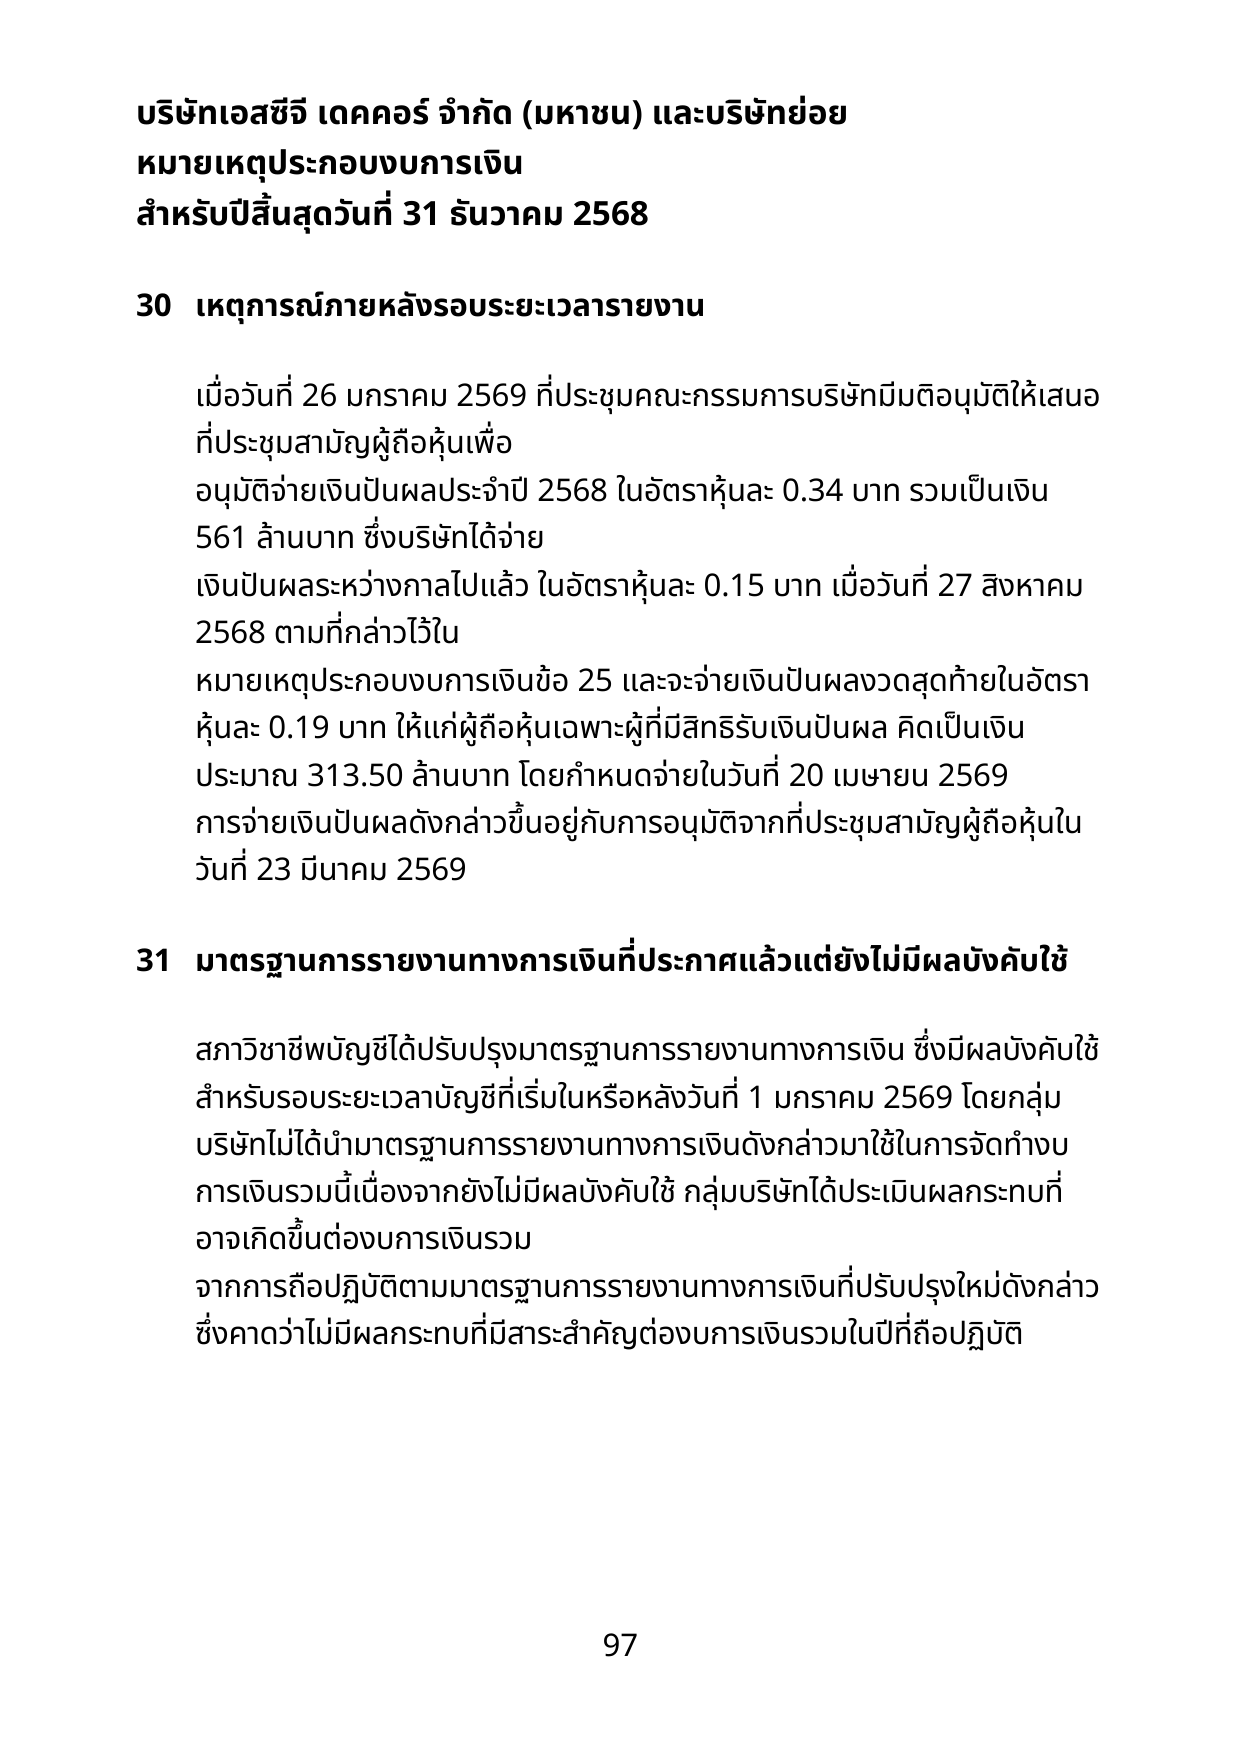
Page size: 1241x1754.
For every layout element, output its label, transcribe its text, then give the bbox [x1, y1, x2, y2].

text เมื่อวันที่ 26 มกราคม 2569 ที่ประชุมคณะกรรมการบริษัทมีมติอนุมัติให้เสนอที่ประชุมสามัญผู้ถือหุ้นเพื่อ อนุมัติจ่ายเงินปันผลประจำปี 2568 ในอัตราหุ้นละ 0.34 บาท รวมเป็นเงิน 561 ล้านบาท ซึ่งบริษัทได้จ่าย เงินปันผลระหว่างกาลไปแล้ว ในอัตราหุ้นละ 0.15 บาท เมื่อวันที่ 27 สิงหาคม 2568 ตามที่กล่าวไว้ใน หมายเหตุประกอบงบการเงินข้อ 25 และจะจ่ายเงินปันผลงวดสุดท้ายในอัตราหุ้นละ 0.19 บาท ให้แก่ผู้ถือหุ้นเฉพาะผู้ที่มีสิทธิรับเงินปันผล คิดเป็นเงินประมาณ 313.50 ล้านบาท โดยกำหนดจ่ายในวันที่ 20 เมษายน 2569 การจ่ายเงินปันผลดังกล่าวขึ้นอยู่กับการอนุมัติจากที่ประชุมสามัญผู้ถือหุ้นในวันที่ 23 มีนาคม 2569 [195, 373, 1104, 895]
list มาตรฐานการรายงานทางการเงินที่ประกาศแล้วแต่ยังไม่มีผลบังคับใช้ [136, 937, 1104, 985]
text สภาวิชาชีพบัญชีได้ปรับปรุงมาตรฐานการรายงานทางการเงิน ซึ่งมีผลบังคับใช้สำหรับรอบระยะเวลาบัญชีที่เริ่มในหรือหลังวันที่ 1 มกราคม 2569 โดยกลุ่มบริษัทไม่ได้นำมาตรฐานการรายงานทางการเงินดังกล่าวมาใช้ในการจัดทำงบการเงินรวมนี้เนื่องจากยังไม่มีผลบังคับใช้ กลุ่มบริษัทได้ประเมินผลกระทบที่อาจเกิดขึ้นต่องบการเงินรวม จากการถือปฏิบัติตามมาตรฐานการรายงานทางการเงินที่ปรับปรุงใหม่ดังกล่าว ซึ่งคาดว่าไม่มีผลกระทบที่มีสาระสำคัญต่องบการเงินรวมในปีที่ถือปฏิบัติ [195, 1028, 1104, 1358]
list เหตุการณ์ภายหลังรอบระยะเวลารายงาน [136, 283, 1104, 330]
